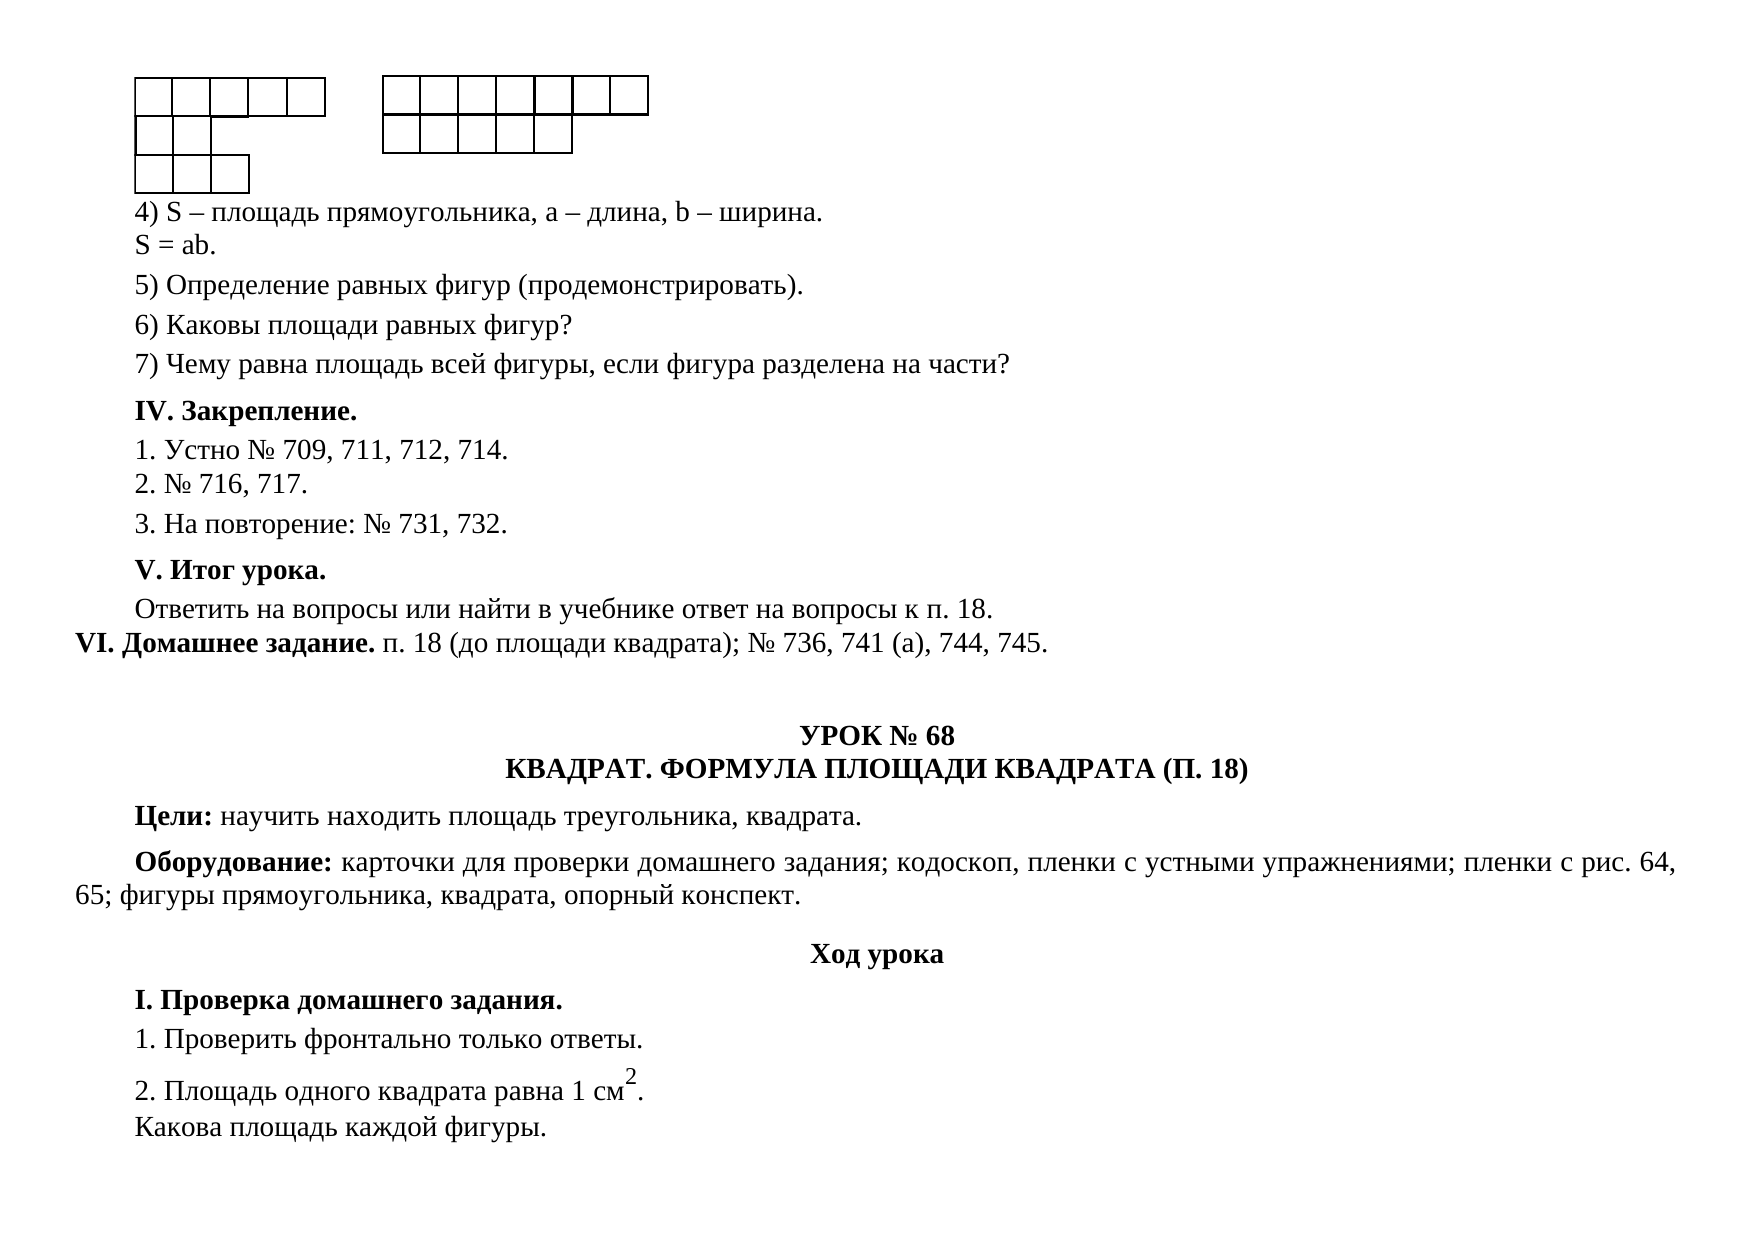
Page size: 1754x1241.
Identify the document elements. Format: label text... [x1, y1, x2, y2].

text 2. Площадь одного квадрата равна 1 см2. [75, 1061, 1679, 1109]
text Ответить на вопросы или найти в учебнике ответ на вопросы к п. 18. [75, 592, 1679, 625]
text V. Итог урока. [75, 552, 1679, 585]
text Какова площадь каждой фигуры. [75, 1109, 1679, 1143]
text 2. № 716, 717. [75, 466, 1679, 499]
text 3. На повторение: № 731, 732. [75, 506, 1679, 539]
text Оборудование: карточки для проверки домашнего задания; кодоскоп, пленки с устными упражнениями; пленки с рис. 64, 65; фигуры прямоугольника, квадрата, опорный конспект. [75, 844, 1679, 911]
text I. Проверка домашнего задания. [75, 982, 1679, 1015]
text S = аb. [75, 227, 1679, 261]
text IV. Закрепление. [75, 393, 1679, 426]
text 1. Устно № 709, 711, 712, 714. [75, 432, 1679, 466]
text 4) S – площадь прямоугольника, а – длина, b – ширина. [75, 194, 1679, 227]
text Квадрат. Формула площади квадрата (п. 18) [75, 752, 1679, 785]
text Цели: научить находить площадь треугольника, квадрата. [75, 798, 1679, 831]
text 7) Чему равна площадь всей фигуры, если фигура разделена на части? [75, 347, 1679, 380]
text VI. Домашнее задание. п. 18 (до площади квадрата); № 736, 741 (а), 744, 745. [75, 625, 1679, 659]
text 1. Проверить фронтально только ответы. [75, 1022, 1679, 1055]
text 6) Каковы площади равных фигур? [75, 307, 1679, 340]
text 5) Определение равных фигур (продемонстрировать). [75, 267, 1679, 301]
text Урок № 68 [75, 718, 1679, 752]
text Ход урока [75, 936, 1679, 969]
